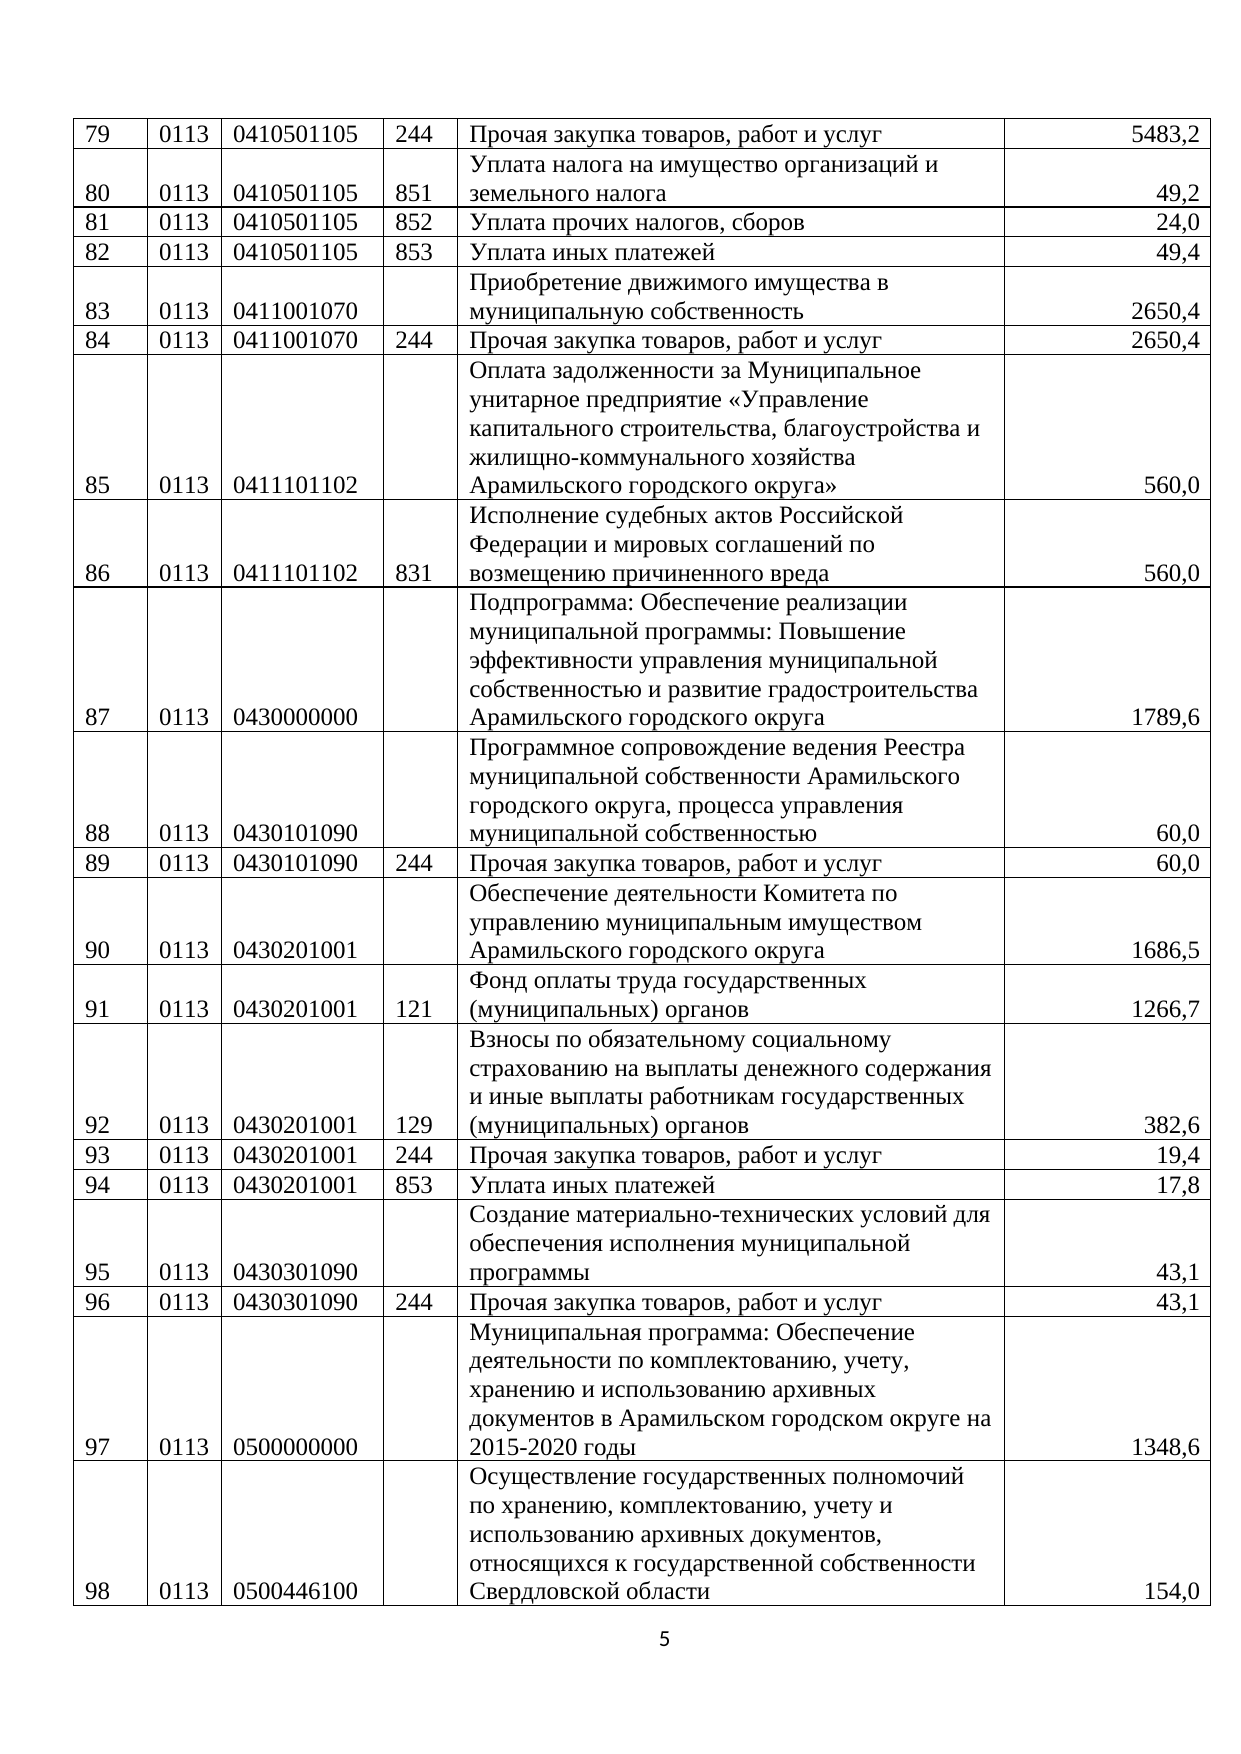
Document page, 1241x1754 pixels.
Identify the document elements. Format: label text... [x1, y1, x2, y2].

table_cell 0430000000 [222, 588, 383, 731]
table_cell 0113 [148, 237, 221, 266]
table_cell 0411001070 [222, 267, 383, 324]
table_cell 83 [74, 267, 147, 324]
table_cell 154,0 [1005, 1461, 1210, 1605]
table_cell 0430201001 [222, 1170, 383, 1198]
table_cell 0113 [148, 1024, 221, 1139]
table_cell Создание материально-технических условий для обеспечения исполнения муниципальной программы [458, 1200, 1004, 1286]
table_cell 244 [384, 326, 457, 354]
table_cell Уплата прочих налогов, сборов [458, 208, 1004, 236]
table_cell 0410501105 [222, 237, 383, 266]
table_cell Уплата иных платежей [458, 237, 1004, 266]
table_cell 0113 [148, 1140, 221, 1169]
table_cell 0410501105 [222, 208, 383, 236]
table_cell Взносы по обязательному социальному страхованию на выплаты денежного содержания и иные выплаты работникам государственных (муниципальных) органов [458, 1024, 1004, 1139]
table_cell 86 [74, 500, 147, 586]
table_cell 0113 [148, 1200, 221, 1286]
table_cell 93 [74, 1140, 147, 1169]
table_cell Уплата налога на имущество организаций и земельного налога [458, 149, 1004, 206]
table_cell 244 [384, 119, 457, 148]
table_cell 0430201001 [222, 878, 383, 964]
table_cell Прочая закупка товаров, работ и услуг [458, 848, 1004, 877]
table_cell Осуществление государственных полномочий по хранению, комплектованию, учету и использованию архивных документов, относящихся к государственной собственности Свердловской области [458, 1461, 1004, 1605]
table_cell [384, 1200, 457, 1286]
table_cell [384, 1317, 457, 1460]
table_cell 0113 [148, 588, 221, 731]
table_cell 0113 [148, 878, 221, 964]
table_cell 0113 [148, 848, 221, 877]
table_cell 0410501105 [222, 149, 383, 206]
table_cell 60,0 [1005, 848, 1210, 877]
table_cell Обеспечение деятельности Комитета по управлению муниципальным имуществом Арамильского городского округа [458, 878, 1004, 964]
table_cell 49,4 [1005, 237, 1210, 266]
table_cell 851 [384, 149, 457, 206]
table_cell 0430101090 [222, 732, 383, 847]
table_cell 853 [384, 1170, 457, 1198]
table_cell 1266,7 [1005, 965, 1210, 1023]
table_cell 121 [384, 965, 457, 1023]
table_cell 0113 [148, 965, 221, 1023]
table_cell 84 [74, 326, 147, 354]
table_cell 81 [74, 208, 147, 236]
table_cell 0113 [148, 326, 221, 354]
table_cell 19,4 [1005, 1140, 1210, 1169]
table_cell 89 [74, 848, 147, 877]
table_cell 91 [74, 965, 147, 1023]
table_cell 1348,6 [1005, 1317, 1210, 1460]
table_cell 244 [384, 1287, 457, 1316]
table_cell 244 [384, 848, 457, 877]
table_cell 852 [384, 208, 457, 236]
table_cell 0430101090 [222, 848, 383, 877]
table_cell 0430301090 [222, 1200, 383, 1286]
table_cell 0411001070 [222, 326, 383, 354]
table_cell 90 [74, 878, 147, 964]
table_cell 88 [74, 732, 147, 847]
table_cell Исполнение судебных актов Российской Федерации и мировых соглашений по возмещению причиненного вреда [458, 500, 1004, 586]
table_cell 43,1 [1005, 1200, 1210, 1286]
table_cell [384, 878, 457, 964]
table_cell Оплата задолженности за Муниципальное унитарное предприятие «Управление капитального строительства, благоустройства и жилищно-коммунального хозяйства Арамильского городского округа» [458, 355, 1004, 499]
table_cell 0113 [148, 355, 221, 499]
table_cell 0113 [148, 1170, 221, 1198]
table_cell 24,0 [1005, 208, 1210, 236]
table_cell 0411101102 [222, 500, 383, 586]
table_cell 80 [74, 149, 147, 206]
table_cell [384, 267, 457, 324]
table_cell 560,0 [1005, 500, 1210, 586]
table_cell Прочая закупка товаров, работ и услуг [458, 326, 1004, 354]
table_cell 97 [74, 1317, 147, 1460]
table_cell 0113 [148, 267, 221, 324]
table_cell 0430201001 [222, 1140, 383, 1169]
table_cell 60,0 [1005, 732, 1210, 847]
table_cell Уплата иных платежей [458, 1170, 1004, 1198]
table_cell [384, 732, 457, 847]
table_cell 92 [74, 1024, 147, 1139]
table_cell 87 [74, 588, 147, 731]
table_cell Программное сопровождение ведения Реестра муниципальной собственности Арамильского городского округа, процесса управления муниципальной собственностью [458, 732, 1004, 847]
table_cell 17,8 [1005, 1170, 1210, 1198]
table_cell 98 [74, 1461, 147, 1605]
table_cell [384, 588, 457, 731]
table_cell 0113 [148, 119, 221, 148]
table_cell 43,1 [1005, 1287, 1210, 1316]
table_cell 0410501105 [222, 119, 383, 148]
table_cell 0500446100 [222, 1461, 383, 1605]
table_cell Прочая закупка товаров, работ и услуг [458, 1140, 1004, 1169]
table_cell 85 [74, 355, 147, 499]
table_cell 0113 [148, 1461, 221, 1605]
table_cell [384, 1461, 457, 1605]
table_cell 82 [74, 237, 147, 266]
table_cell 382,6 [1005, 1024, 1210, 1139]
table_cell 1789,6 [1005, 588, 1210, 731]
table_cell 95 [74, 1200, 147, 1286]
table_cell 0430201001 [222, 1024, 383, 1139]
table_cell 0113 [148, 1317, 221, 1460]
table_cell 0113 [148, 149, 221, 206]
table_cell 79 [74, 119, 147, 148]
table_cell 2650,4 [1005, 326, 1210, 354]
table_cell 0113 [148, 500, 221, 586]
table_cell 0113 [148, 732, 221, 847]
table_cell Прочая закупка товаров, работ и услуг [458, 1287, 1004, 1316]
table_cell 560,0 [1005, 355, 1210, 499]
table_cell 94 [74, 1170, 147, 1198]
table_cell 0430301090 [222, 1287, 383, 1316]
table_cell 831 [384, 500, 457, 586]
table_cell 0430201001 [222, 965, 383, 1023]
table_cell 0113 [148, 1287, 221, 1316]
table_cell 0500000000 [222, 1317, 383, 1460]
table_cell 853 [384, 237, 457, 266]
table_cell Приобретение движимого имущества в муниципальную собственность [458, 267, 1004, 324]
table_cell Прочая закупка товаров, работ и услуг [458, 119, 1004, 148]
table_cell 2650,4 [1005, 267, 1210, 324]
table_cell Подпрограмма: Обеспечение реализации муниципальной программы: Повышение эффективности управления муниципальной собственностью и развитие градостроительства Арамильского городского округа [458, 588, 1004, 731]
table_cell 5483,2 [1005, 119, 1210, 148]
table_cell [384, 355, 457, 499]
table_cell Фонд оплаты труда государственных (муниципальных) органов [458, 965, 1004, 1023]
table_cell 129 [384, 1024, 457, 1139]
table_cell 96 [74, 1287, 147, 1316]
table_cell Муниципальная программа: Обеспечение деятельности по комплектованию, учету, хранению и использованию архивных документов в Арамильском городском округе на 2015-2020 годы [458, 1317, 1004, 1460]
table_cell 0113 [148, 208, 221, 236]
table_cell 0411101102 [222, 355, 383, 499]
table_cell 49,2 [1005, 149, 1210, 206]
table_cell 244 [384, 1140, 457, 1169]
table_cell 1686,5 [1005, 878, 1210, 964]
